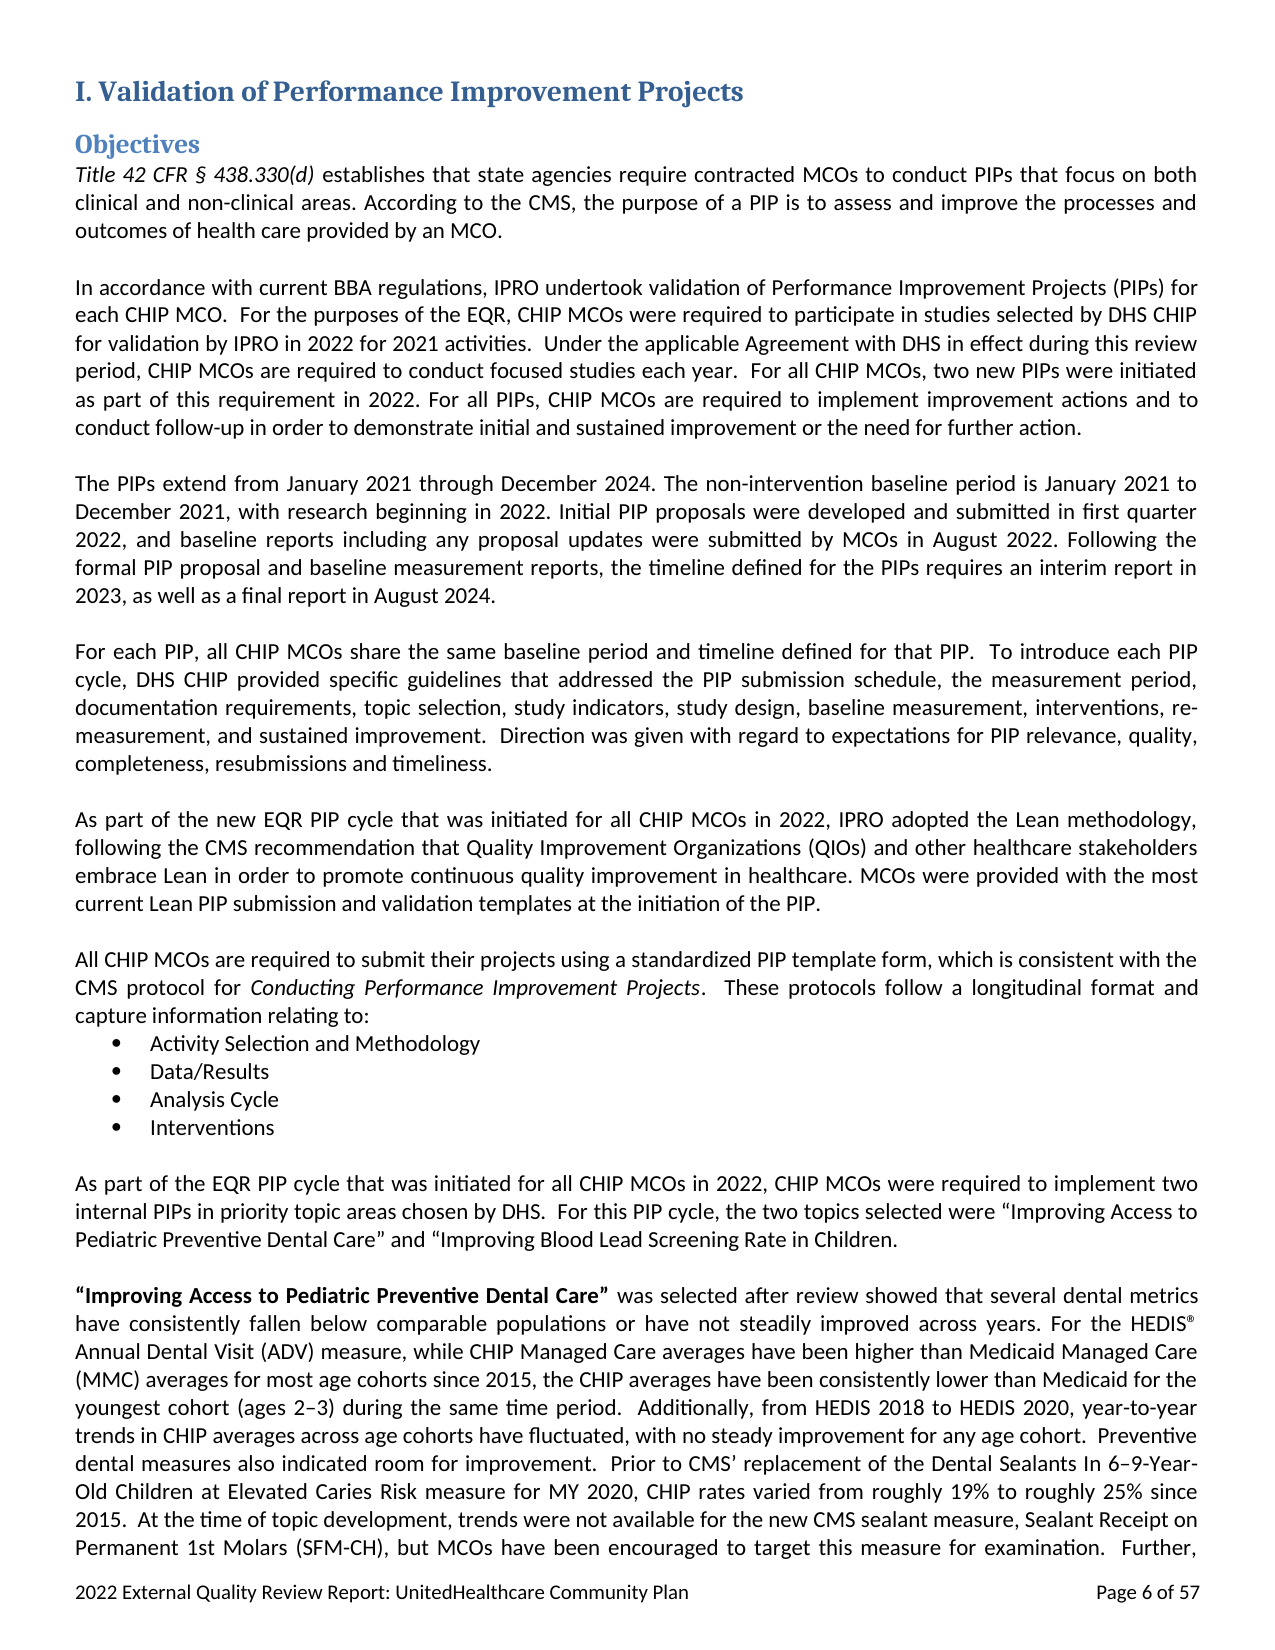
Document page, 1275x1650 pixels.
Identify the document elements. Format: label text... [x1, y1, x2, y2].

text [75, 1281, 1200, 1562]
text As part of the EQR PIP cycle that was initiated for all CHIP MCOs in 2022, CHIP MCOs were required to implement two internal PIPs in priority topic areas chosen by DHS. For this PIP cycle, the two topics selected were “Improving Access to Pediatric Preventive Dental Care” and “Improving Blood Lead Screening Rate in Children. [75, 1169, 1200, 1253]
text Title 42 CFR § 438.330(d) establishes that state agencies require contracted MCOs to conduct PIPs that focus on both clinical and non-clinical areas. According to the CMS, the purpose of a PIP is to assess and improve the processes and outcomes of health care provided by an MCO. [75, 161, 1200, 244]
text The PIPs extend from January 2021 through December 2024. The non-intervention baseline period is January 2021 to December 2021, with research beginning in 2022. Initial PIP proposals were developed and submitted in first quarter 2022, and baseline reports including any proposal updates were submitted by MCOs in August 2022. Following the formal PIP proposal and baseline measurement reports, the timeline defined for the PIPs requires an interim report in 2023, as well as a final report in August 2024. [75, 469, 1200, 609]
subtitle Objectives [75, 129, 1200, 161]
list Analysis Cycle [112, 1085, 1200, 1113]
text All CHIP MCOs are required to submit their projects using a standardized PIP template form, which is consistent with the CMS protocol for Conducting Performance Improvement Projects. These protocols follow a longitudinal format and capture information relating to: [75, 945, 1200, 1029]
list Interventions [112, 1113, 1200, 1141]
list Activity Selection and Methodology [112, 1029, 1200, 1057]
text In accordance with current regulations, IPRO undertook validation of Performance Improvement Projects (PIPs) for each CHIP MCO. For the purposes of the EQR, CHIP MCOs were required to participate in studies selected by DHS CHIP for validation by IPRO in 2022 for 2021 activities. Under the applicable Agreement with DHS in effect during this review period, CHIP MCOs are required to conduct focused studies each year. For all CHIP MCOs, two new PIPs were initiated as part of this requirement in 2022. For all PIPs, CHIP MCOs are required to implement improvement actions and to conduct follow-up in order to demonstrate initial and sustained improvement or the need for further action. [75, 273, 1200, 441]
text For each PIP, all CHIP MCOs share the same baseline period and timeline defined for that PIP. To introduce each PIP cycle, DHS CHIP provided specific guidelines that addressed the PIP submission schedule, the measurement period, documentation requirements, topic selection, study indicators, study design, baseline measurement, interventions, re-measurement, and sustained improvement. Direction was given with regard to expectations for PIP relevance, quality, completeness, resubmissions and timeliness. [75, 637, 1200, 777]
text As part of the new EQR PIP cycle that was initiated for all CHIP MCOs in 2022, IPRO adopted the Lean methodology, following the CMS recommendation that Quality Improvement Organizations (QIOs) and other healthcare stakeholders embrace Lean in order to promote continuous quality improvement in healthcare. MCOs were provided with the most current Lean PIP submission and validation templates at the initiation of the PIP. [75, 805, 1200, 917]
subtitle I. Validation of Performance Improvement Projects [75, 75, 1200, 108]
list Data/Results [112, 1057, 1200, 1085]
